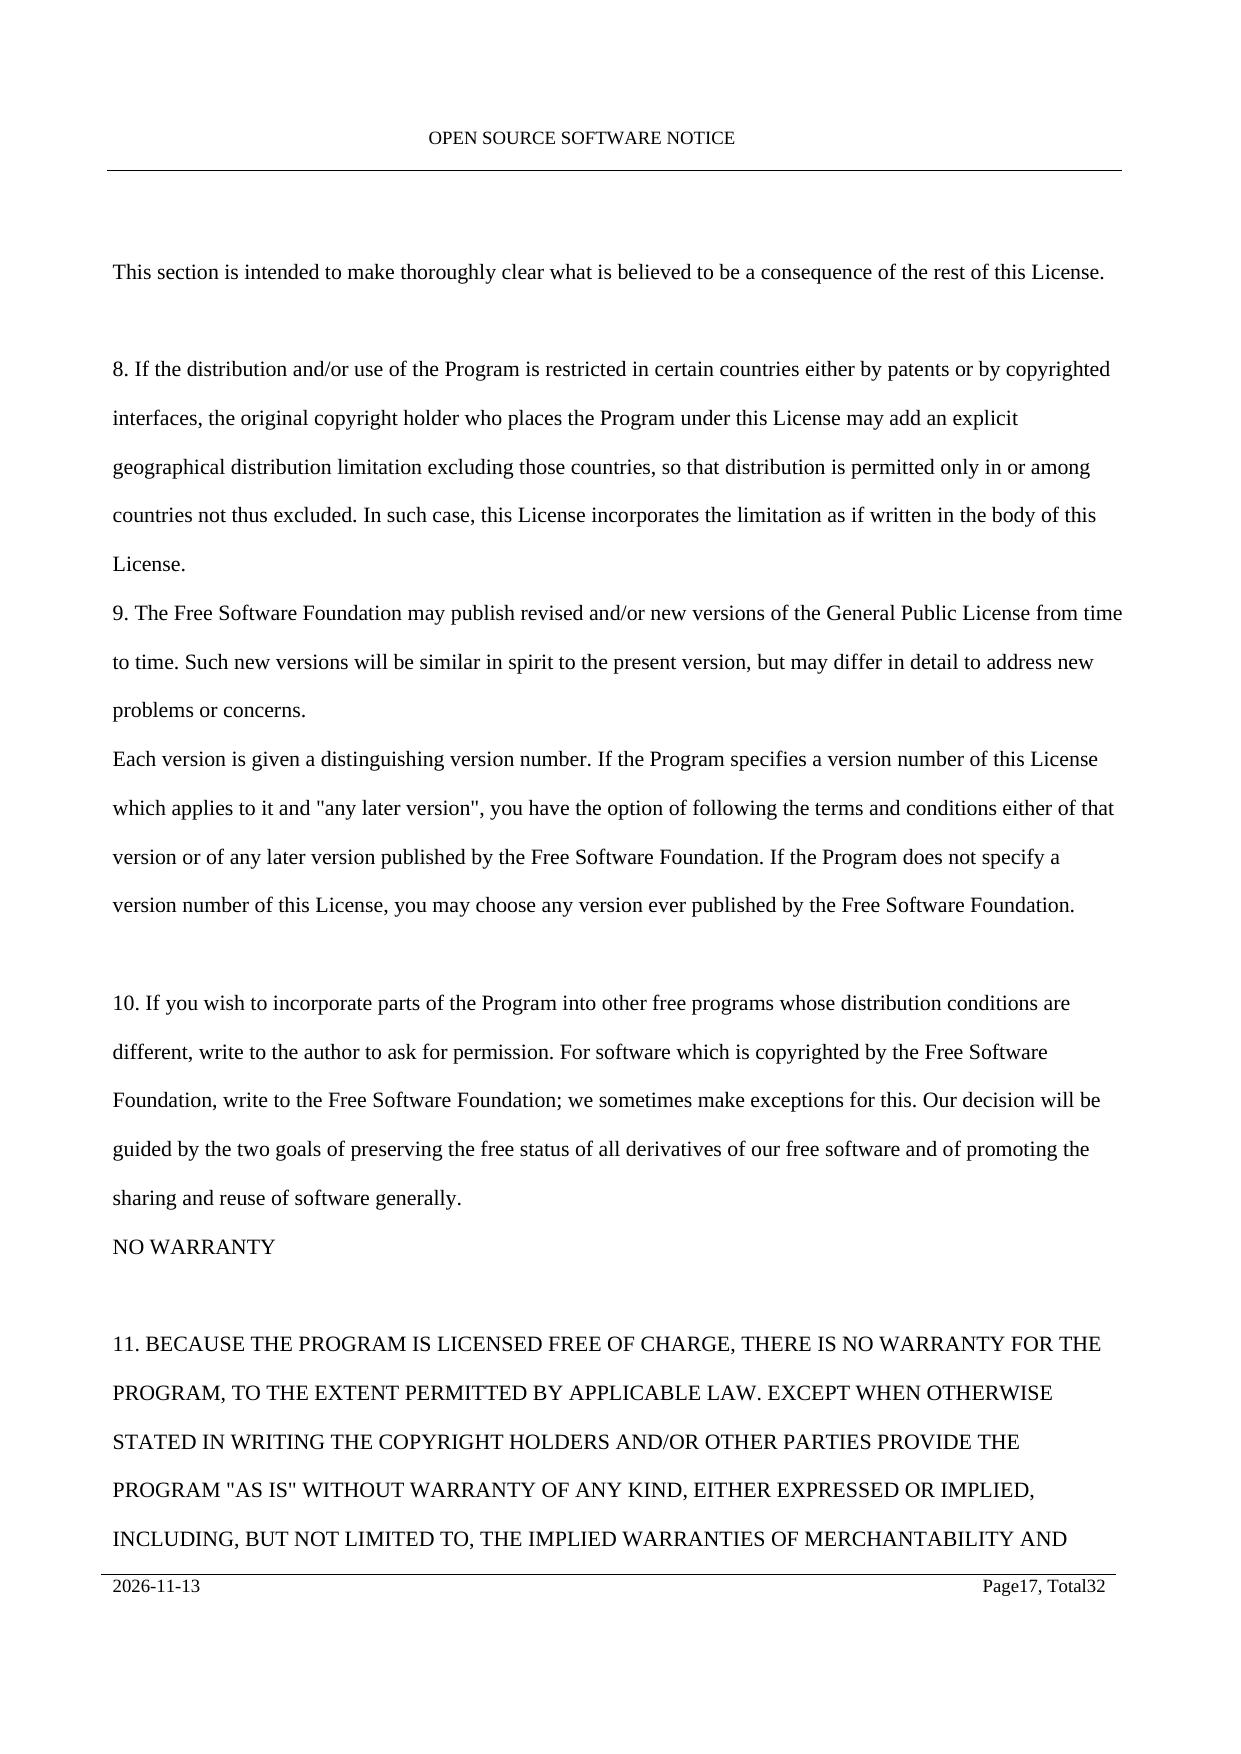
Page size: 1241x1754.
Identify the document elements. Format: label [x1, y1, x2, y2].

text [112, 206, 1128, 1555]
